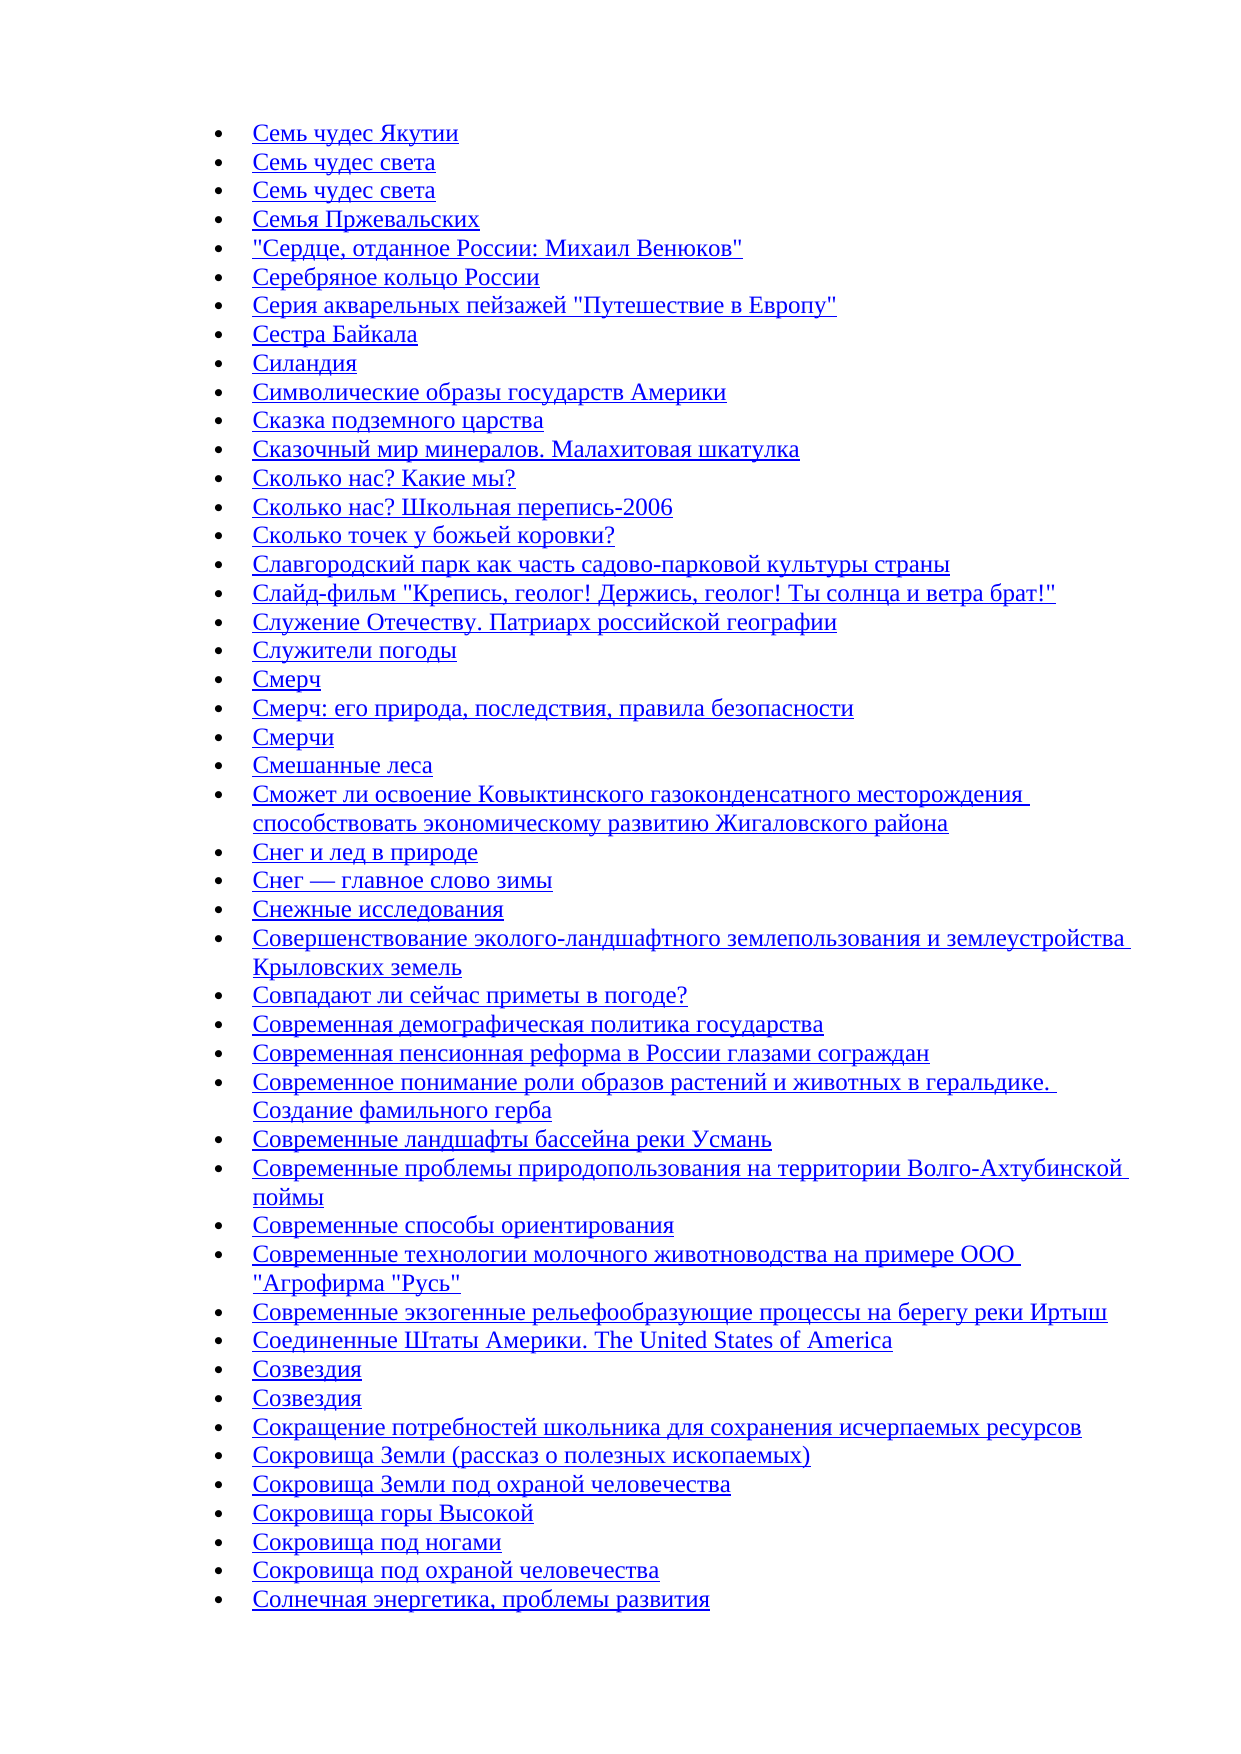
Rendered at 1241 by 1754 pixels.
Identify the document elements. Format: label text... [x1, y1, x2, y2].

list Современные технологии молочного животноводства на примере ООО "Агрофирма "Русь" [215, 1239, 1152, 1297]
list Сказочный мир минералов. Малахитовая шкатулка [215, 434, 1152, 463]
list Сокращение потребностей школьника для сохранения исчерпаемых ресурсов [215, 1412, 1152, 1441]
list Сокровища Земли под охраной человечества [215, 1469, 1152, 1498]
list Снежные исследования [215, 894, 1152, 923]
list Современные способы ориентирования [215, 1211, 1152, 1239]
list Совпадают ли сейчас приметы в погоде? [215, 981, 1152, 1009]
list Совершенствование эколого-ландшафтного землепользования и землеустройства Крыловских земель [215, 923, 1152, 981]
list Созвездия [215, 1383, 1152, 1412]
list Современные ландшафты бассейна реки Усмань [215, 1124, 1152, 1153]
list Смешанные леса [215, 751, 1152, 779]
list Славгородский парк как часть садово-парковой культуры страны [215, 549, 1152, 578]
list Семь чудес света [215, 147, 1152, 176]
list Современные проблемы природопользования на территории Волго-Ахтубинской поймы [215, 1153, 1152, 1211]
list Семь чудес Якутии [215, 118, 1152, 147]
list Сколько точек у божьей коровки? [215, 521, 1152, 549]
list Современные экзогенные рельефообразующие процессы на берегу реки Иртыш [215, 1297, 1152, 1326]
list Сестра Байкала [215, 319, 1152, 348]
list Смерч: его природа, последствия, правила безопасности [215, 693, 1152, 722]
list Созвездия [215, 1354, 1152, 1383]
list Солнечная энергетика, проблемы развития [215, 1584, 1152, 1613]
list Серебряное кольцо России [215, 262, 1152, 291]
list "Сердце, отданное России: Михаил Венюков" [215, 233, 1152, 262]
list Сокровища под охраной человечества [215, 1556, 1152, 1584]
list Серия акварельных пейзажей "Путешествие в Европу" [215, 291, 1152, 319]
list Смерч [215, 664, 1152, 693]
list Семья Пржевальских [215, 204, 1152, 233]
list Сколько нас? Какие мы? [215, 463, 1152, 492]
list Современная пенсионная реформа в России глазами сограждан [215, 1038, 1152, 1067]
list Сокровища под ногами [215, 1527, 1152, 1556]
list Современная демографическая политика государства [215, 1009, 1152, 1038]
list Служение Отечеству. Патриарх российской географии [215, 607, 1152, 636]
list Соединенные Штаты Америки. The United States of America [215, 1326, 1152, 1354]
list Снег — главное слово зимы [215, 866, 1152, 894]
list Сможет ли освоение Ковыктинского газоконденсатного месторождения способствовать экономическому развитию Жигаловского района [215, 779, 1152, 837]
list Слайд-фильм "Крепись, геолог! Держись, геолог! Ты солнца и ветра брат!" [215, 578, 1152, 607]
list Символические образы государств Америки [215, 377, 1152, 406]
list Смерчи [215, 722, 1152, 751]
list Силандия [215, 348, 1152, 377]
list Сокровища горы Высокой [215, 1498, 1152, 1527]
list Сокровища Земли (рассказ о полезных ископаемых) [215, 1441, 1152, 1469]
list Снег и лед в природе [215, 837, 1152, 866]
list Сказка подземного царства [215, 406, 1152, 434]
list Сколько нас? Школьная перепись-2006 [215, 492, 1152, 521]
list Служители погоды [215, 636, 1152, 664]
list Семь чудес света [215, 176, 1152, 204]
list Современное понимание роли образов растений и животных в геральдике. Создание фамильного герба [215, 1067, 1152, 1124]
